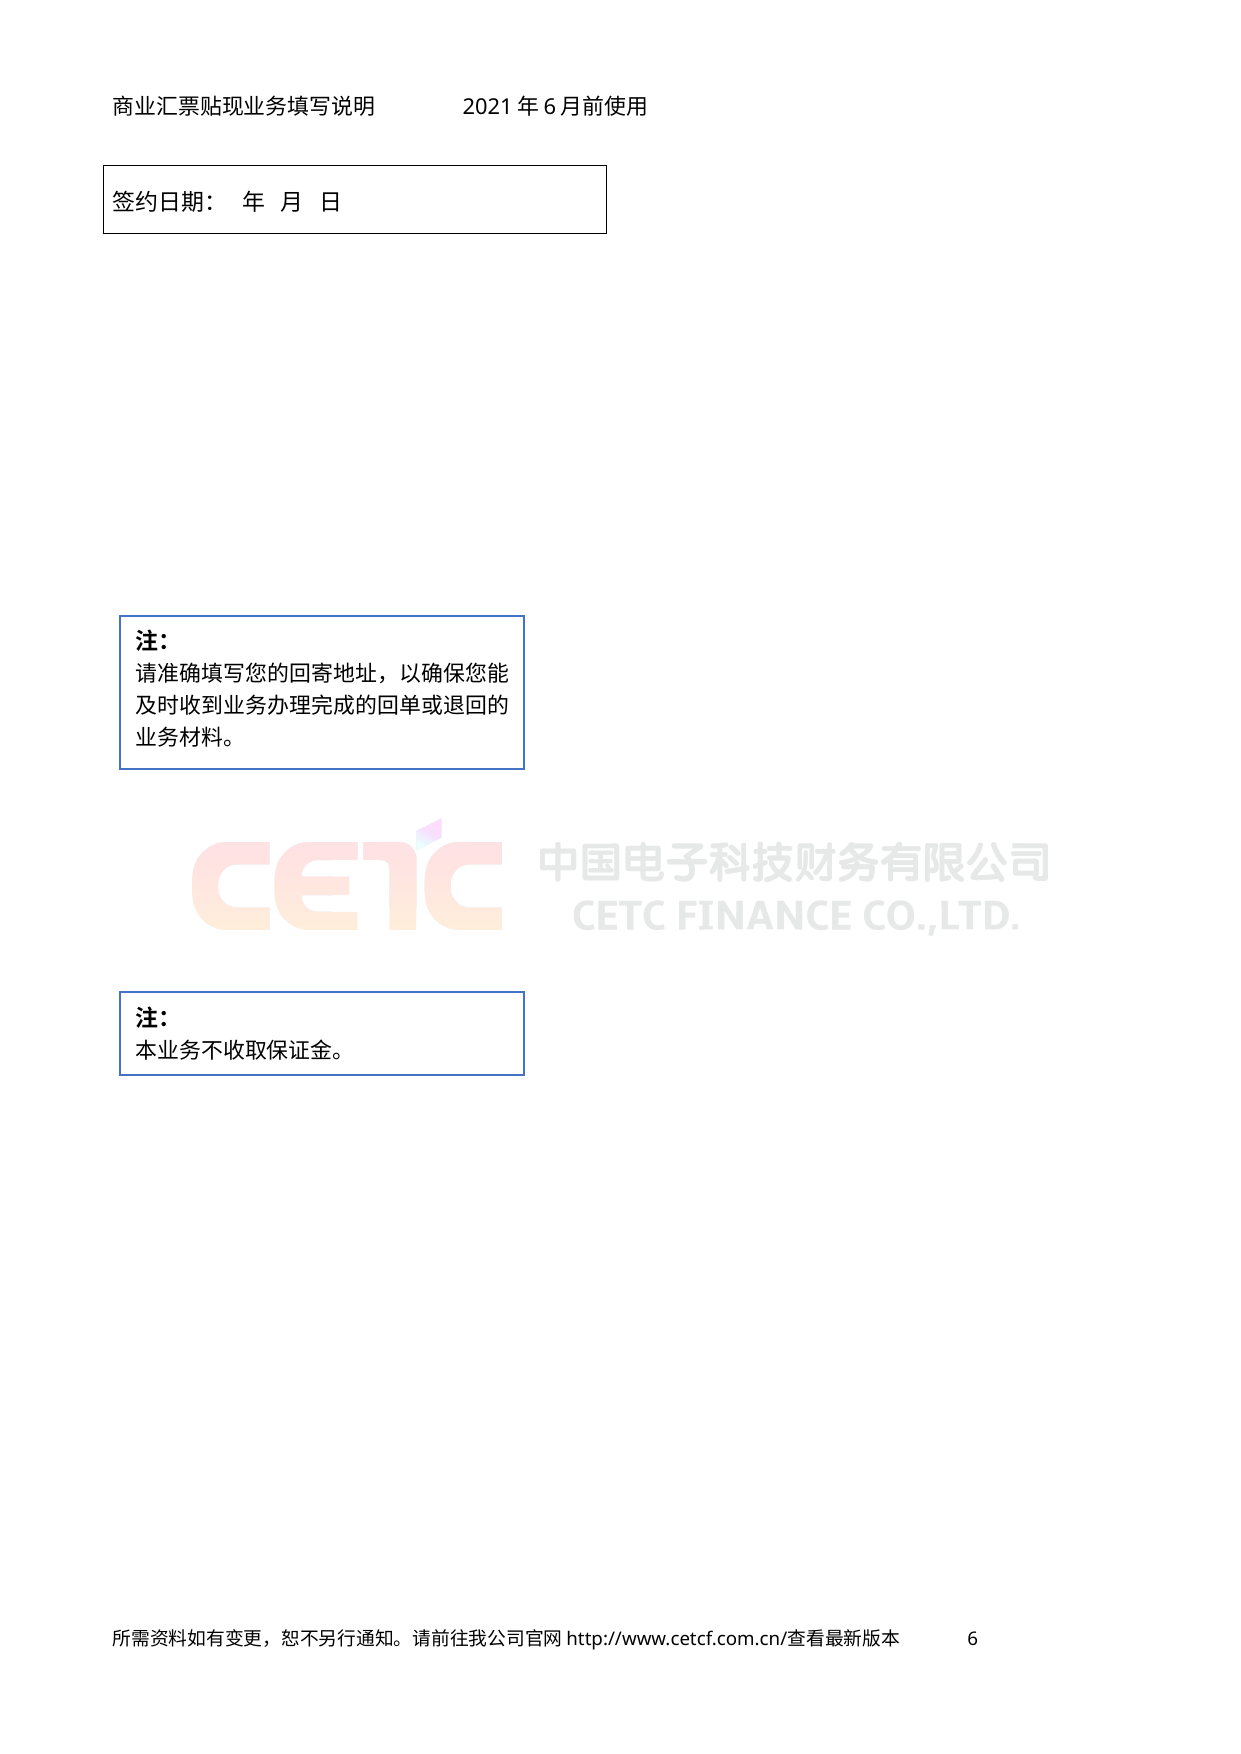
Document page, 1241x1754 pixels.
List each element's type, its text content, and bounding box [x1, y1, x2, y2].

text 签约日期： 年 月 日 [104, 166, 606, 233]
